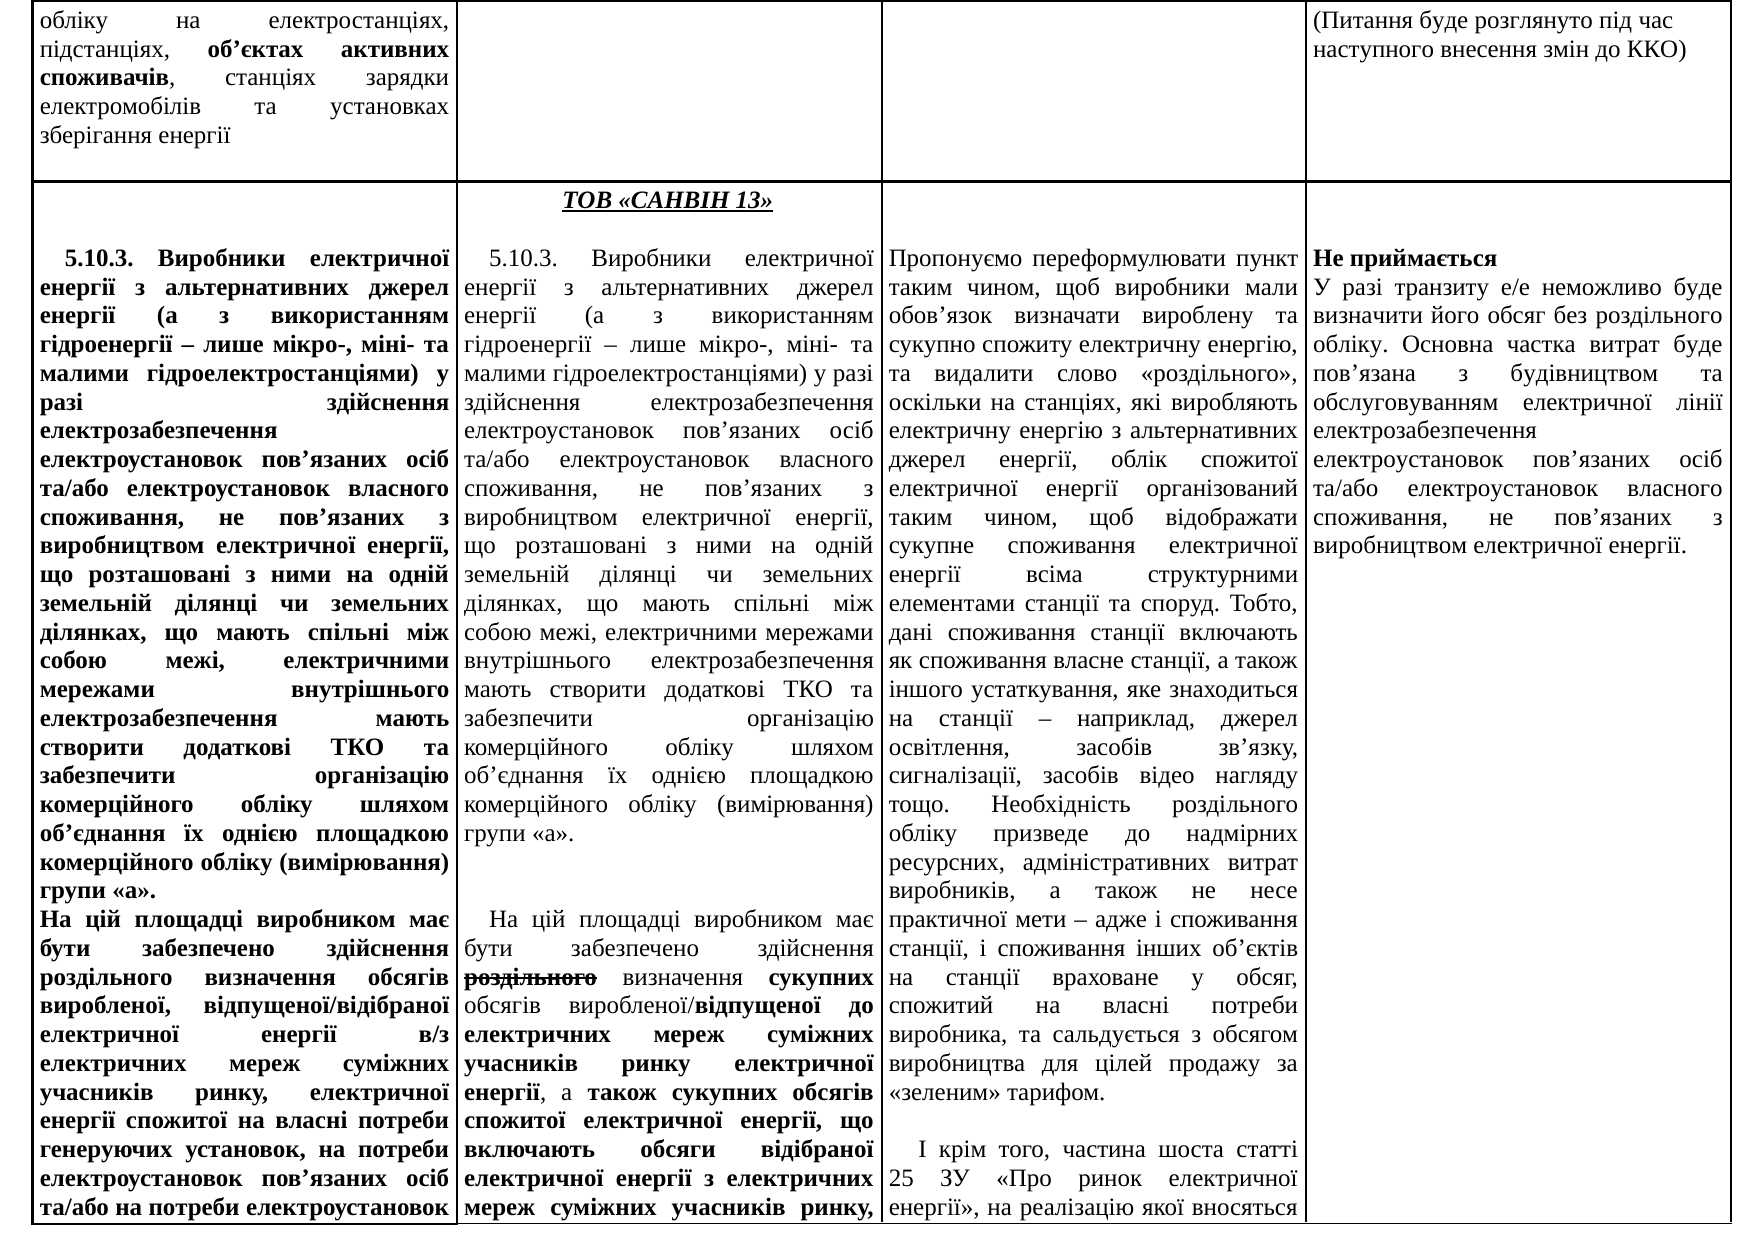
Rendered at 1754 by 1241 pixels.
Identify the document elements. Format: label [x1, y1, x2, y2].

table_cell [34, 2, 456, 180]
table_cell [882, 183, 1306, 1223]
table_cell [1306, 183, 1731, 1223]
table_cell [458, 183, 882, 1223]
table_cell [1307, 2, 1730, 180]
table_cell [883, 2, 1305, 180]
table_cell [34, 183, 456, 1223]
table_cell [458, 2, 881, 180]
